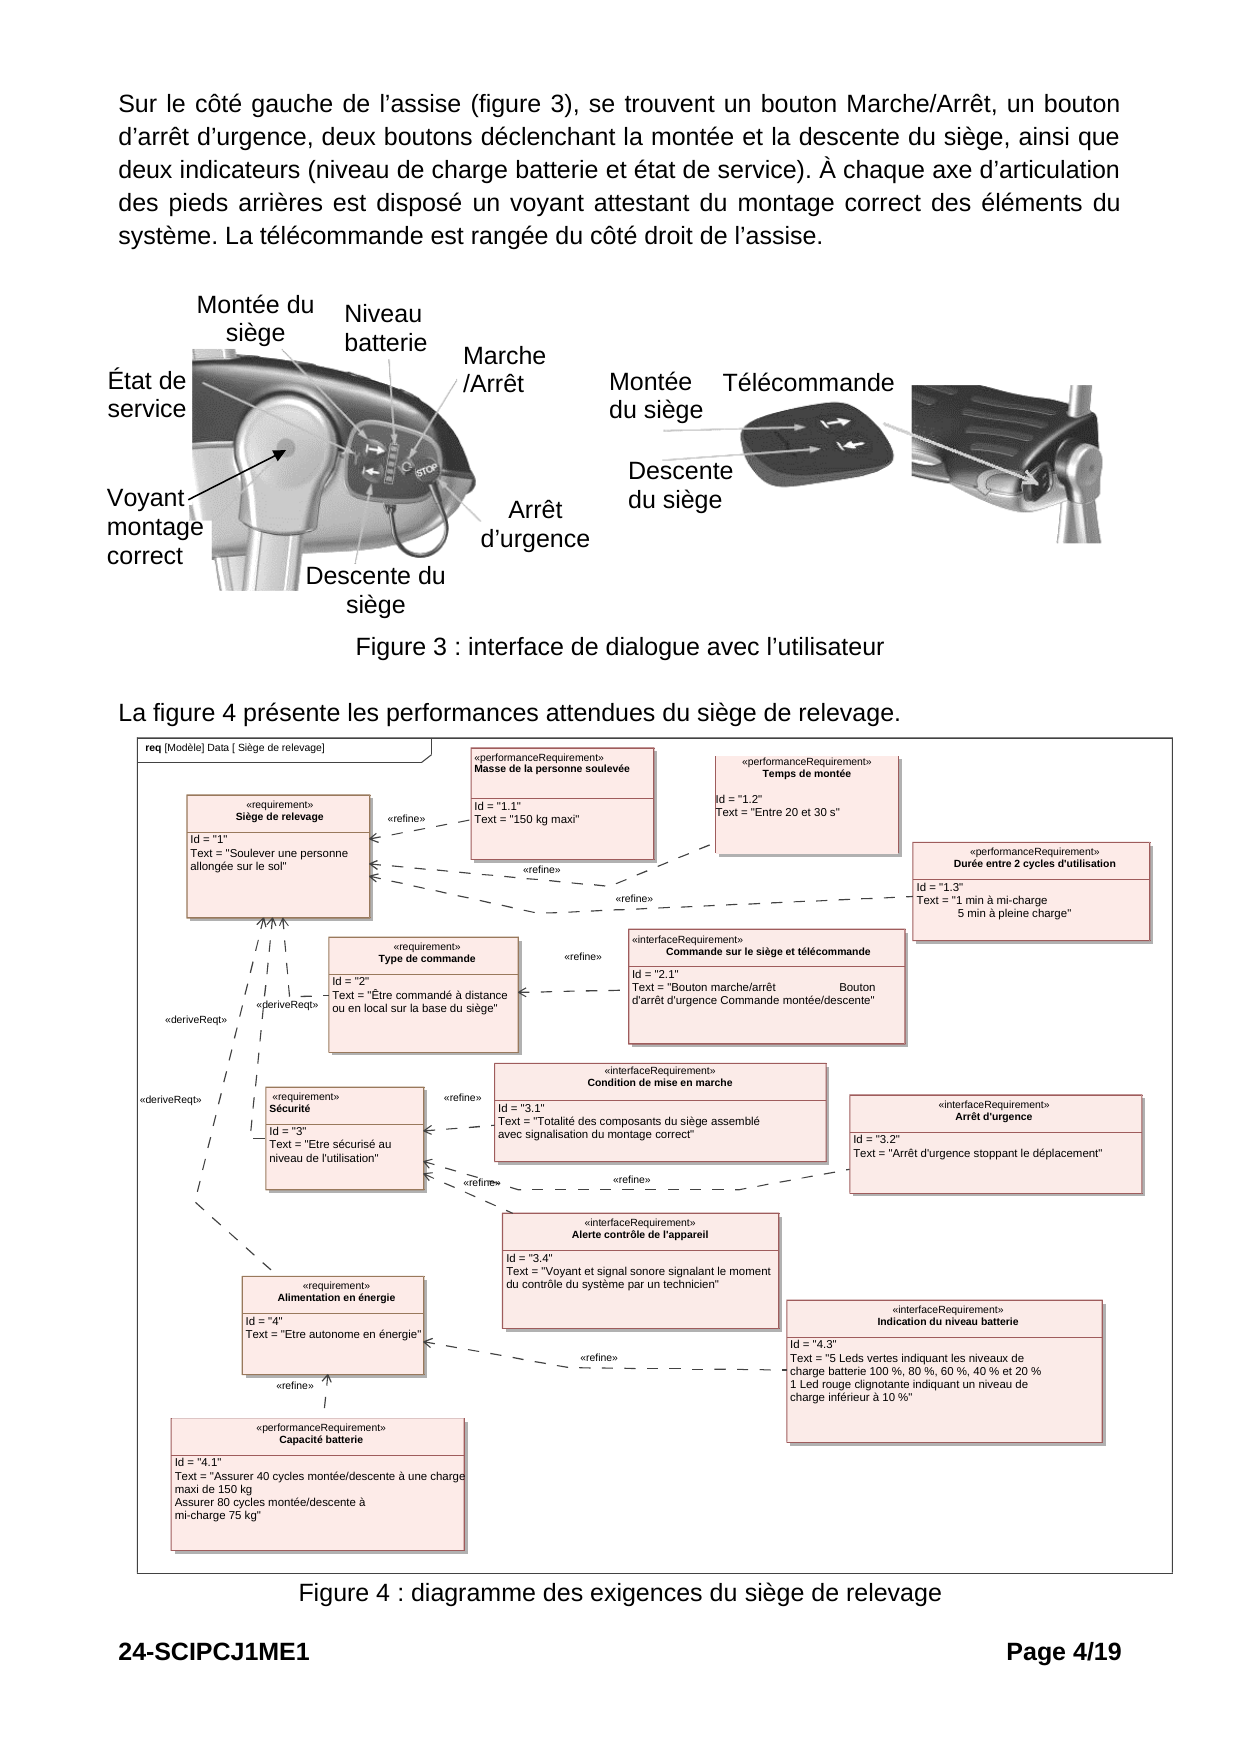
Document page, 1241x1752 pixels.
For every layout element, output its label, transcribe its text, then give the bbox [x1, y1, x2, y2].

text Sur le côté gauche de l’assise (figure 3), se trouvent un bouton Marche/Arrêt, un bouton d’arrêt d’urgence, deux boutons déclenchant la montée et la descente du siège, ainsi que deux indicateurs (niveau de charge batterie et état de service). À chaque axe d’articulation des pieds arrières est disposé un voyant attestant du montage correct des éléments du système. La télécommande est rangée du côté droit de l’assise. [118, 89, 1122, 249]
picture [118, 319, 1122, 594]
text La figure 4 présente les performances attendues du siège de relevage. [118, 698, 1122, 727]
text Figure 3 : interface de dialogue avec l’utilisateur [118, 632, 1122, 661]
text Figure 4 : diagramme des exigences du siège de relevage [118, 1578, 1122, 1606]
